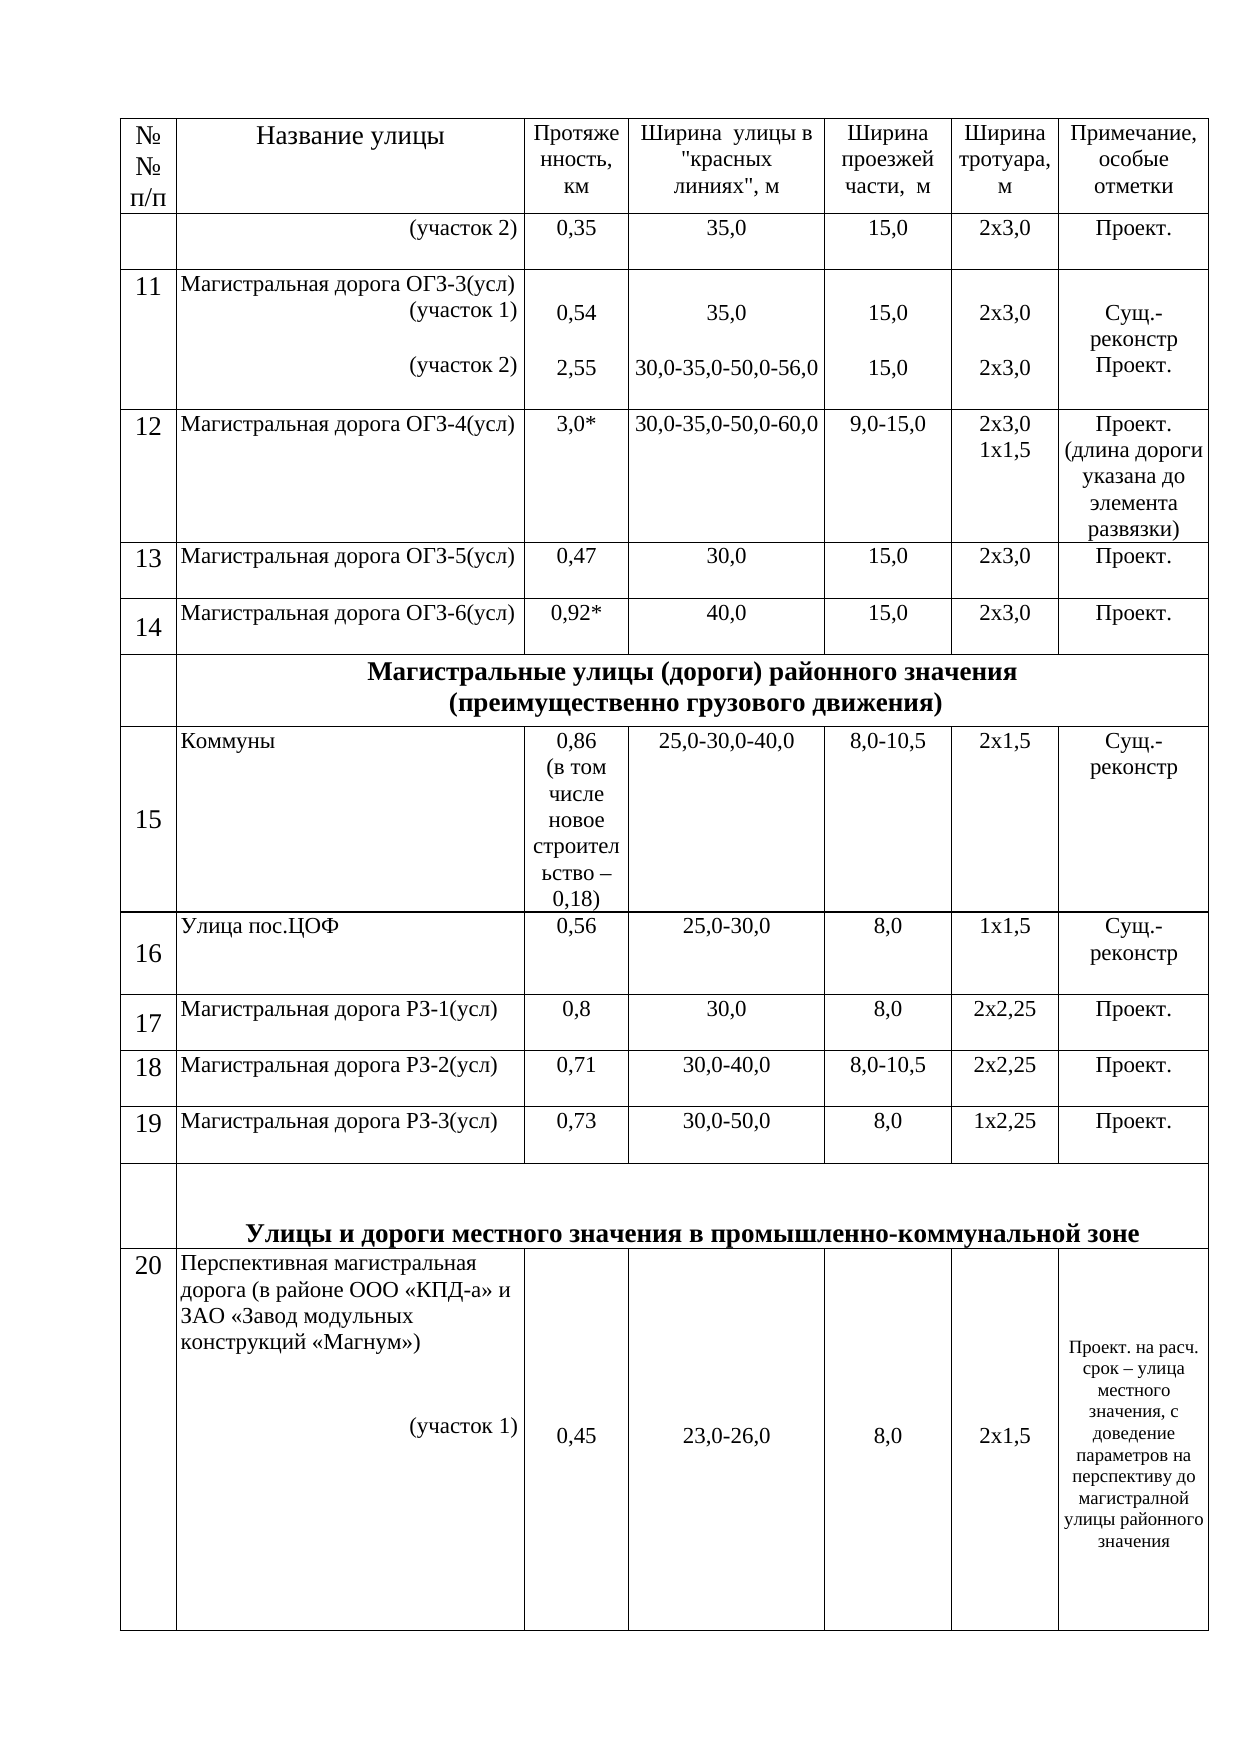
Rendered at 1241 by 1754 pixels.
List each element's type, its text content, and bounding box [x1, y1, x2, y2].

table_cell Магистральная дорога ОГЗ-3(усл) (участок 1) (участок 2) [177, 270, 524, 409]
table_cell 23,0-26,0 20,0-25,0 [629, 1249, 824, 1630]
table_cell 2x1,5 1x1,5 [952, 1249, 1058, 1630]
table_cell 9,0-15,0 [825, 410, 951, 542]
table_cell 16 [121, 913, 176, 994]
table_cell 13 [121, 543, 176, 598]
table_cell 15,0 [825, 599, 951, 654]
table_cell 15,0 15,0 [825, 270, 951, 409]
table_cell 30,0-40,0 [629, 1051, 824, 1106]
table_cell 0,73 [525, 1107, 628, 1162]
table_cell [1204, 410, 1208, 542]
table_cell 15 [121, 727, 176, 911]
table_header Протяженность, км [525, 119, 628, 213]
table_cell Магистральная дорога ОГЗ-4(усл) [177, 410, 524, 542]
table_cell 15,0 15,0 [825, 214, 951, 269]
table_cell 0,47 [525, 543, 628, 598]
table_cell Магистральная дорога ОГЗ-5(усл) [177, 543, 524, 598]
table_cell Улица пос.ЦОФ [177, 913, 524, 994]
table_cell Магистральная дорога ОГЗ-6(усл) [177, 599, 524, 654]
table_cell 11 [121, 270, 176, 409]
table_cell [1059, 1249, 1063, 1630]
table_cell 8,0 [825, 1107, 951, 1162]
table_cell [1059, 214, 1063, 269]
table_cell 30,0 [629, 995, 824, 1050]
table_cell 30,0 [629, 543, 824, 598]
table_cell 2x3,0 1x1,5 [952, 410, 1058, 542]
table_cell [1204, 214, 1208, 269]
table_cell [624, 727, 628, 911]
table_cell 8,0 [825, 913, 951, 994]
table_cell 1x2,25 [952, 1107, 1058, 1162]
table_cell 25,0-30,0 [629, 913, 824, 994]
table_cell 0,71 [525, 1051, 628, 1106]
table_cell Магистральная дорога РЗ-1(усл) [177, 995, 524, 1050]
table_header Ширина проезжей части, м [825, 119, 951, 213]
table_cell 2x1,5 [952, 727, 1058, 911]
table_header Название улицы [177, 119, 524, 213]
table_cell [121, 1164, 176, 1248]
table_header Ширина тротуара, м [952, 119, 1058, 213]
table_cell 3,0* [525, 410, 628, 542]
table_cell 17 [121, 995, 176, 1050]
table_header Примечание, особые отметки [1059, 119, 1208, 213]
table_cell [121, 655, 176, 726]
table_cell 30,0-35,0-50,0-60,0 [629, 410, 824, 542]
table_cell Улицы и дороги местного значения в промышленно-коммунальной зоне [177, 1185, 1208, 1248]
table_cell 0,8 [525, 995, 628, 1050]
table_cell 40,0 [629, 599, 824, 654]
table_cell [1204, 1164, 1208, 1185]
table_cell Магистральная дорога РЗ-3(усл) [177, 1107, 524, 1162]
table_cell 0,56 [525, 913, 628, 994]
table_cell 20 [121, 1249, 176, 1630]
table_cell Сущ.-реконстр Проект. [1059, 270, 1208, 409]
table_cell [177, 1249, 524, 1630]
table_cell 0,45 0,77 [525, 1249, 628, 1630]
table_cell Магистральные улицы (дороги) районного значения (преимущественно грузового движения) [177, 655, 1208, 726]
table_cell 1x1,5 [952, 913, 1058, 994]
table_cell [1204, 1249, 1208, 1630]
table_cell 8,0 8,0 [825, 1249, 951, 1630]
table_cell 15,0 [825, 543, 951, 598]
table_cell 30,0 35,0 [629, 214, 824, 269]
table_cell 12 [121, 410, 176, 542]
table_cell 0,92* [525, 599, 628, 654]
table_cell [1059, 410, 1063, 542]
table_cell 25,0-30,0-40,0 [629, 727, 824, 911]
table_cell 35,0 30,0-35,0-50,0-56,0 [629, 270, 824, 409]
table_cell 19 [121, 1107, 176, 1162]
table_cell 8,0-10,5 [825, 1051, 951, 1106]
table_cell 2x3,0 2x3,0 [952, 270, 1058, 409]
table_header Ширина улицы в "красных линиях", м [629, 119, 824, 213]
table_cell 18 [121, 1051, 176, 1106]
table_cell 10 [121, 214, 176, 269]
table_cell 8,0-10,5 [825, 727, 951, 911]
table_cell 0,97 0,35 [525, 214, 628, 269]
table_cell 14 [121, 599, 176, 654]
table_cell 8,0 [825, 995, 951, 1050]
table_cell Коммуны [177, 727, 524, 911]
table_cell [177, 214, 524, 269]
table_cell 30,0-50,0 [629, 1107, 824, 1162]
table_cell Магистральная дорога РЗ-2(усл) [177, 1051, 524, 1106]
table_cell Сущ.-реконстр [1059, 727, 1208, 911]
